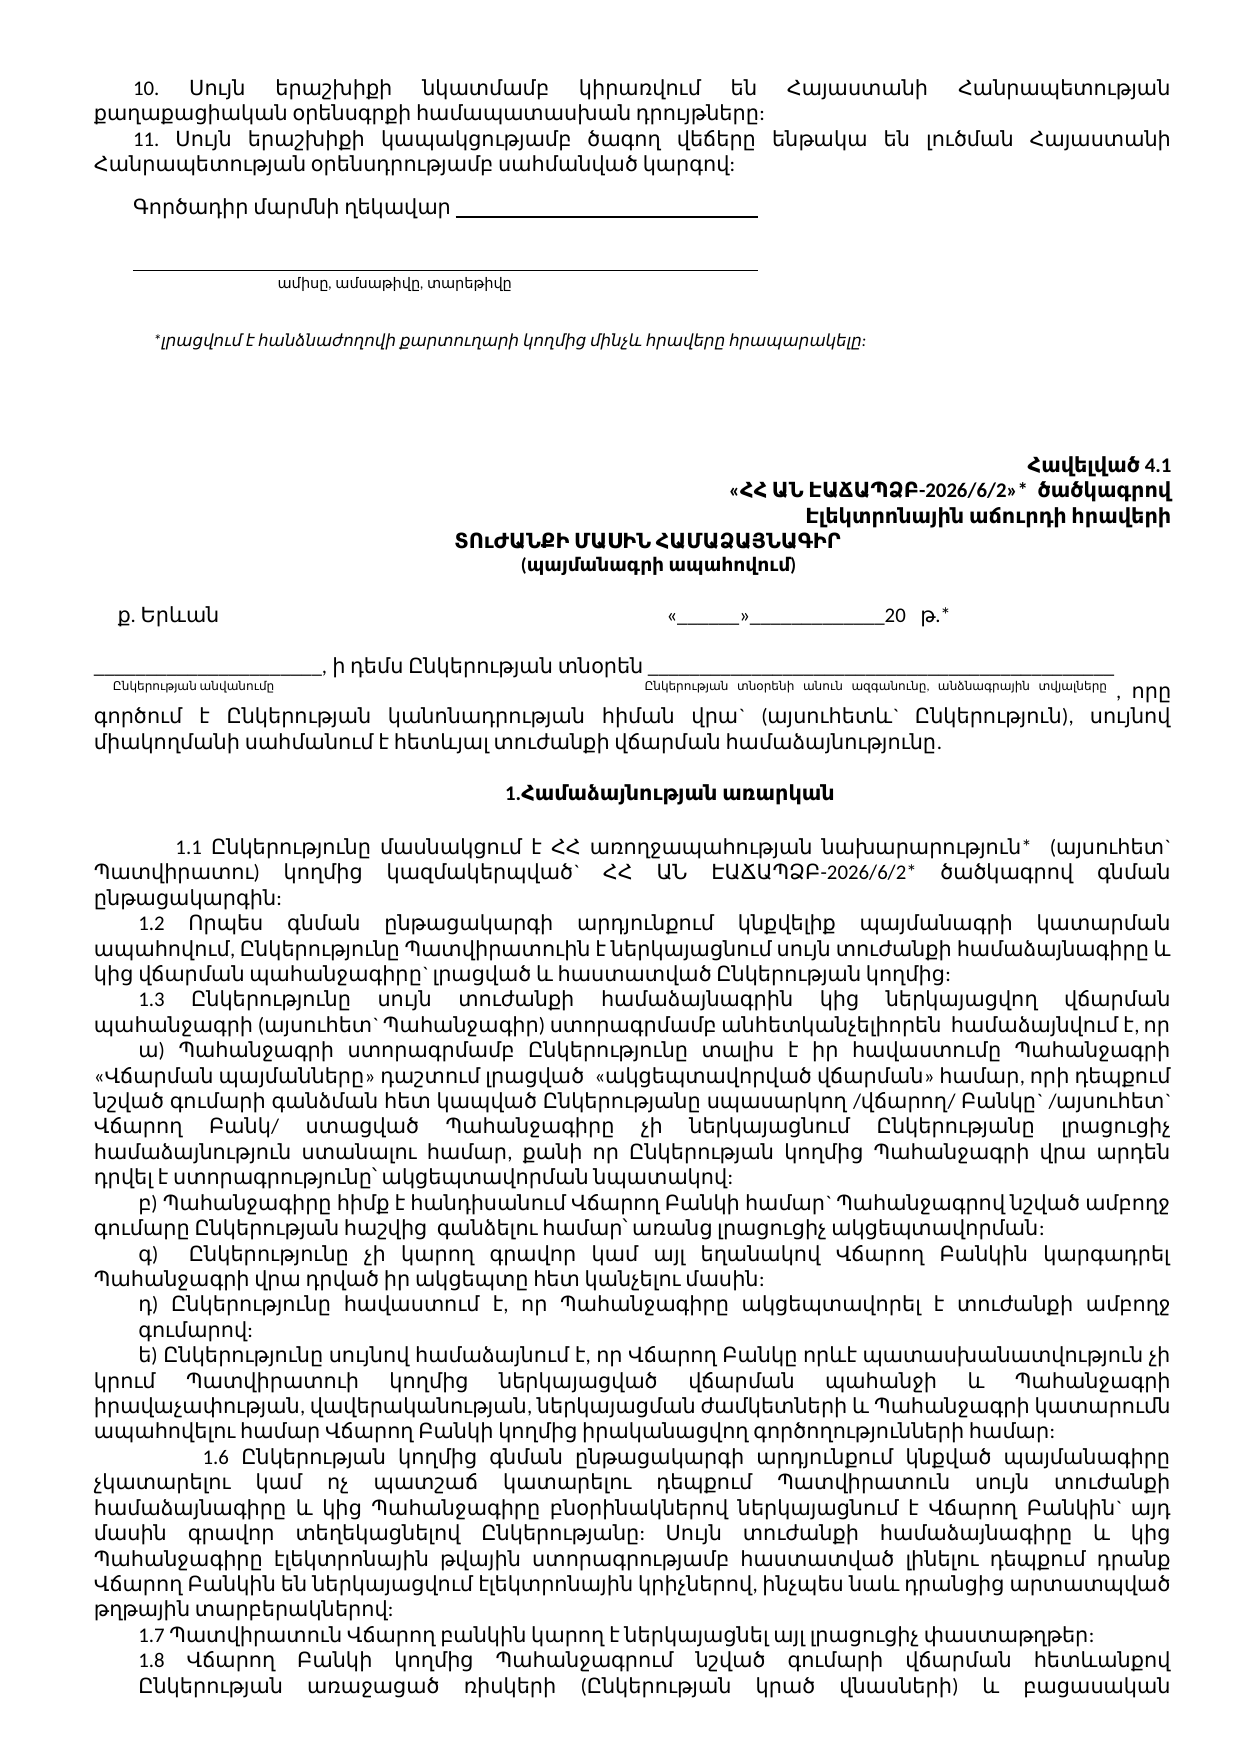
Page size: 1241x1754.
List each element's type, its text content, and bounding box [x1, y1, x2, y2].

text Հավելված 4.1 [94, 452, 1171, 477]
text ա) Պահանջագրի ստորագրմամբ Ընկերությունը տալիս է իր հավաստումը Պահանջագրի «Վճարման պայմանները» դաշտում լրացված «ակցեպտավորված վճարման» համար, որի դեպքում նշված գումարի գանձման հետ կապված Ընկերությանը սպասարկող /վճարող/ Բանկը` /այսուհետ` Վճարող Բանկ/ ստացված Պահանջագիրը չի ներկայացնում Ընկերությանը լրացուցիչ համաձայնություն ստանալու համար, քանի որ Ընկերության կողմից Պահանջագրի վրա արդեն դրվել է ստորագրությունը՝ ակցեպտավորման նպատակով: [94, 1037, 1171, 1190]
text դ) Ընկերությունը հավաստում է, որ Պահանջագիրը ակցեպտավորել է տուժանքի ամբողջ գումարով: [138, 1292, 1171, 1342]
text Գործադիր մարմնի ղեկավար [94, 194, 1171, 220]
text 1.7 Պատվիրատուն Վճարող բանկին կարող է ներկայացնել այլ լրացուցիչ փաստաթղթեր: [138, 1622, 1171, 1647]
text 1.6 Ընկերության կողմից գնման ընթացակարգի արդյունքում կնքված պայմանագիրը չկատարելու կամ ոչ պատշաճ կատարելու դեպքում Պատվիրատուն սույն տուժանքի համաձայնագիրը և կից Պահանջագիրը բնօրինակներով ներկայացնում է Վճարող Բանկին` այդ մասին գրավոր տեղեկացնելով Ընկերությանը: Սույն տուժանքի համաձայնագիրը և կից Պահանջագիրը էլեկտրոնային թվային ստորագրությամբ հաստատված լինելու դեպքում դրանք Վճարող Բանկին են ներկայացվում էլեկտրոնային կրիչներով, ինչպես նաև դրանցից արտատպված թղթային տարբերակներով: [94, 1444, 1171, 1622]
text 10. Սույն երաշխիքի նկատմամբ կիրառվում են Հայաստանի Հանրապետության քաղաքացիական օրենսգրքի համապատասխան դրույթները: [94, 75, 1171, 126]
text 1.1 Ընկերությունը մասնակցում է ՀՀ առողջապահության նախարարություն* (այսուհետ` Պատվիրատու) կողմից կազմակերպված` ՀՀ ԱՆ ԷԱՃԱՊՁԲ-2026/6/2* ծածկագրով գնման ընթացակարգին: [94, 834, 1171, 910]
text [138, 1647, 1171, 1698]
text 11. Սույն երաշխիքի կապակցությամբ ծագող վեճերը ենթակա են լուծման Հայաստանի Հանրապետության օրենսդրությամբ սահմանված կարգով: [94, 126, 1171, 177]
text 1.Համաձայնության առարկան [169, 780, 1171, 805]
text (պայմանագրի ապահովում) [94, 554, 1171, 577]
text 1.3 Ընկերությունը սույն տուժանքի համաձայնագրին կից ներկայացվող վճարման պահանջագրի (այսուհետ` Պահանջագիր) ստորագրմամբ անհետկանչելիորեն համաձայնվում է, որ [94, 987, 1171, 1037]
text Էլեկտրոնային աճուրդի հրավերի [94, 503, 1171, 528]
text ամիսը, ամսաթիվը, տարեթիվը [94, 274, 1171, 304]
text բ) Պահանջագիրը հիմք է հանդիսանում Վճարող Բանկի համար` Պահանջագրով նշված ամբողջ գումարը Ընկերության հաշվից գանձելու համար՝ առանց լրացուցիչ ակցեպտավորման: [94, 1190, 1171, 1241]
text ք. Երևան «______»_____________20 թ.* [94, 602, 1171, 627]
text 1.2 Որպես գնման ընթացակարգի արդյունքում կնքվելիք պայմանագրի կատարման ապահովում, Ընկերությունը Պատվիրատուին է ներկայացնում սույն տուժանքի համաձայնագիրը և կից վճարման պահանջագիրը` լրացված և հաստատված Ընկերության կողմից: [94, 910, 1171, 987]
text *լրացվում է հանձնաժողովի քարտուղարի կողմից մինչև հրավերը հրապարակելը: [94, 330, 1171, 350]
text ______________________, ի դեմս Ընկերության տնօրեն _____________________________________________ [94, 653, 1171, 678]
text «ՀՀ ԱՆ ԷԱՃԱՊՁԲ-2026/6/2»* ծածկագրով [94, 477, 1171, 503]
text գ) Ընկերությունը չի կարող գրավոր կամ այլ եղանակով Վճարող Բանկին կարգադրել Պահանջագրի վրա դրված իր ակցեպտը հետ կանչելու մասին: [94, 1241, 1171, 1292]
text ՏՈւԺԱՆՔԻ ՄԱՍԻՆ ՀԱՄԱՁԱՅՆԱԳԻՐ [94, 528, 1171, 554]
text Ընկերության անվանումը Ընկերության տնօրենի անուն ազգանունը, անձնագրային տվյալները , որը գործում է Ընկերության կանոնադրության հիման վրա` (այսուհետև` Ընկերություն), սույնով միակողմանի սահմանում է հետևյալ տուժանքի վճարման համաձայնությունը. [94, 678, 1171, 754]
text ե) Ընկերությունը սույնով համաձայնում է, որ Վճարող Բանկը որևէ պատասխանատվություն չի կրում Պատվիրատուի կողմից ներկայացված վճարման պահանջի և Պահանջագրի իրավաչափության, վավերականության, ներկայացման ժամկետների և Պահանջագրի կատարումն ապահովելու համար Վճարող Բանկի կողմից իրականացվող գործողությունների համար: [94, 1342, 1171, 1444]
